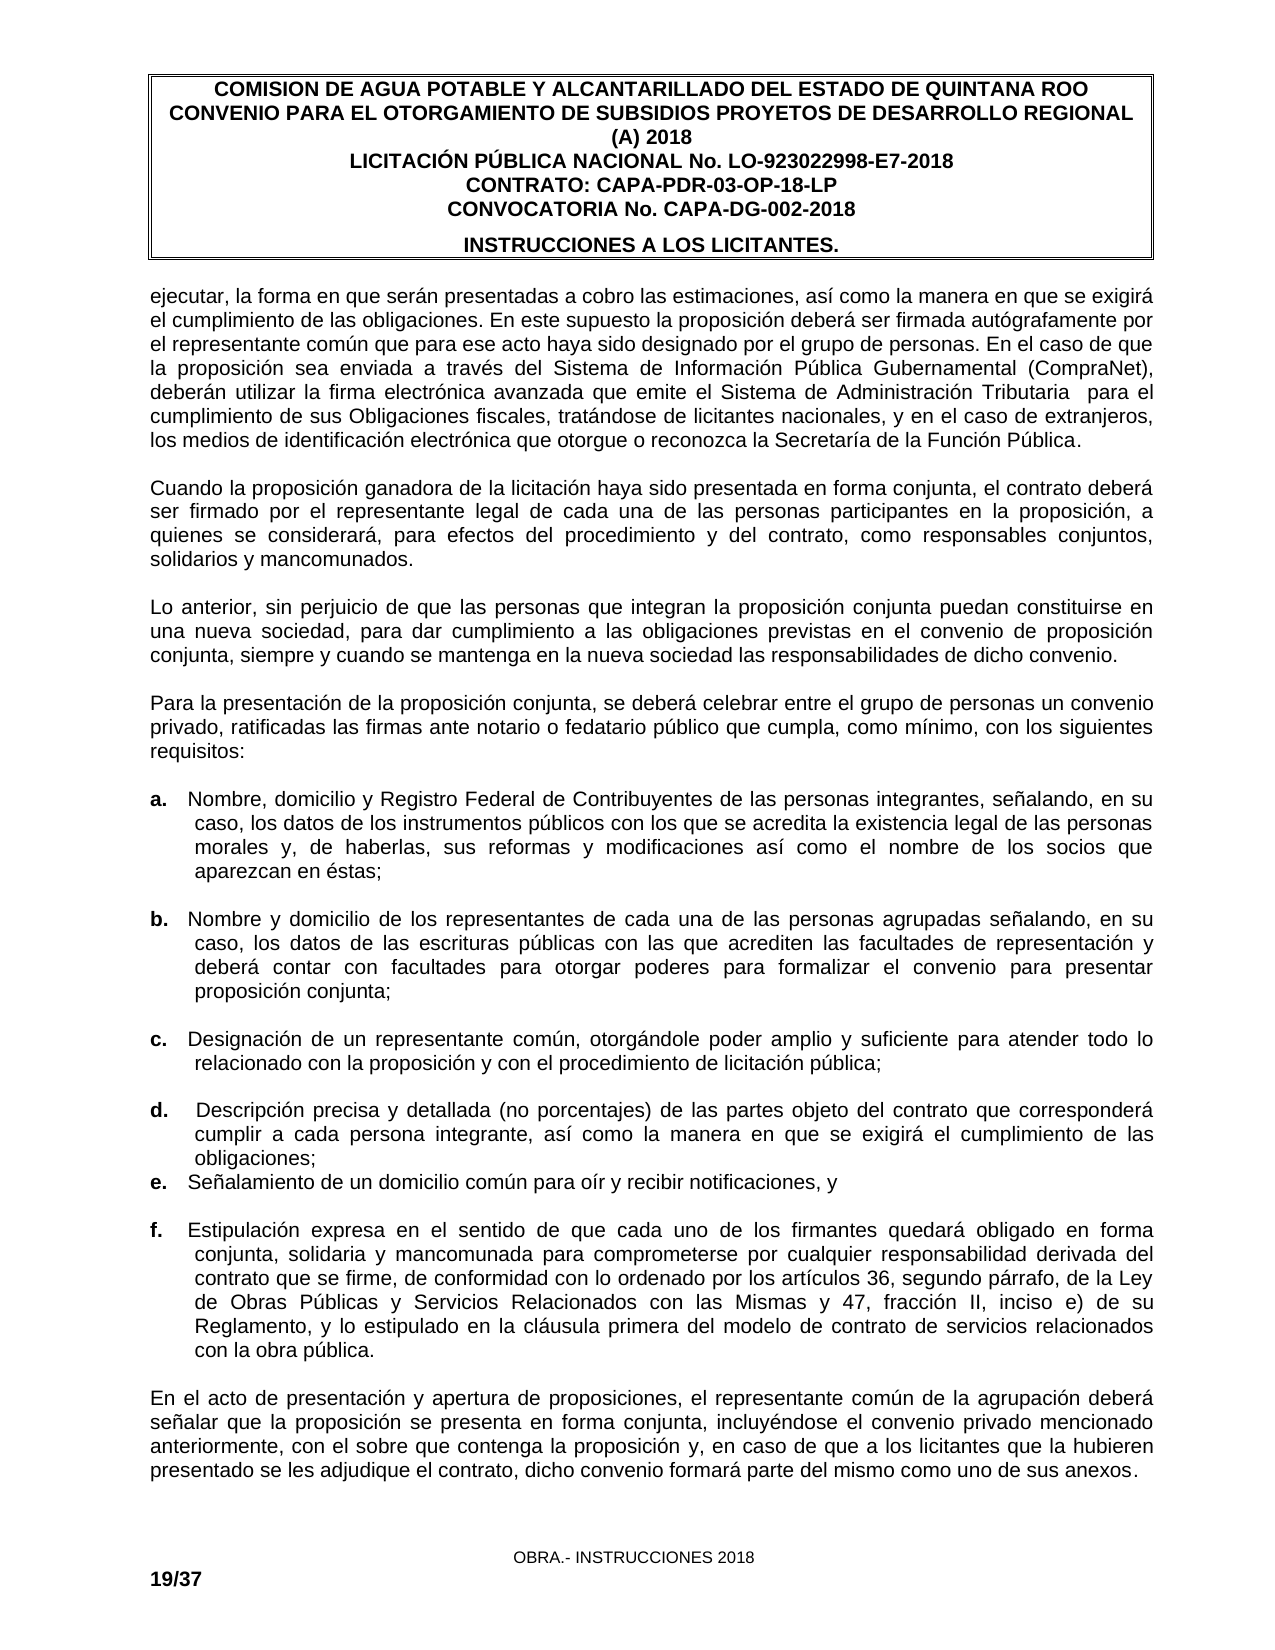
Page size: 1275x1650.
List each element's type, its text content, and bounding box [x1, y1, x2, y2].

list Nombre, domicilio y Registro Federal de Contribuyentes de las personas integrantes, señalando, en su caso, los datos de los instrumentos públicos con los que se acredita la existencia legal de las personas morales y, de haberlas, sus reformas y modificaciones así como el nombre de los socios que aparezcan en éstas; [150, 787, 1155, 883]
list Designación de un representante común, otorgándole poder amplio y suficiente para atender todo lo relacionado con la proposición y con el procedimiento de licitación pública; [150, 1026, 1155, 1074]
text En el acto de presentación y apertura de proposiciones, el representante común de la agrupación deberá señalar que la proposición se presenta en forma conjunta, incluyéndose el convenio privado mencionado anteriormente, con el sobre que contenga la proposición y, en caso de que a los licitantes que la hubieren presentado se les adjudique el contrato, dicho convenio formará parte del mismo como uno de sus anexos. [150, 1386, 1155, 1482]
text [150, 284, 1155, 451]
list Señalamiento de un domicilio común para oír y recibir notificaciones, y [150, 1170, 1155, 1194]
list Estipulación expresa en el sentido de que cada uno de los firmantes quedará obligado en forma conjunta, solidaria y mancomunada para comprometerse por cualquier responsabilidad derivada del contrato que se firme, de conformidad con lo ordenado por los artículos 36, segundo párrafo, de la Ley de Obras Públicas y Servicios Relacionados con las Mismas y 47, fracción II, inciso e) de su Reglamento, y lo estipulado en la cláusula primera del modelo de contrato de servicios relacionados con la obra pública. [150, 1218, 1155, 1362]
list Descripción precisa y detallada (no porcentajes) de las partes objeto del contrato que corresponderá cumplir a cada persona integrante, así como la manera en que se exigirá el cumplimiento de las obligaciones; [150, 1098, 1155, 1170]
text Cuando la proposición ganadora de la licitación haya sido presentada en forma conjunta, el contrato deberá ser firmado por el representante legal de cada una de las personas participantes en la proposición, a quienes se considerará, para efectos del procedimiento y del contrato, como responsables conjuntos, solidarios y mancomunados. [150, 475, 1155, 571]
text Lo anterior, sin perjuicio de que las personas que integran la proposición conjunta puedan constituirse en una nueva sociedad, para dar cumplimiento a las obligaciones previstas en el convenio de proposición conjunta, siempre y cuando se mantenga en la nueva sociedad las responsabilidades de dicho convenio. [150, 595, 1155, 667]
text Para la presentación de la proposición conjunta, se deberá celebrar entre el grupo de personas un convenio privado, ratificadas las firmas ante notario o fedatario público que cumpla, como mínimo, con los siguientes requisitos: [150, 691, 1155, 763]
list Nombre y domicilio de los representantes de cada una de las personas agrupadas señalando, en su caso, los datos de las escrituras públicas con las que acrediten las facultades de representación y deberá contar con facultades para otorgar poderes para formalizar el convenio para presentar proposición conjunta; [150, 907, 1155, 1002]
